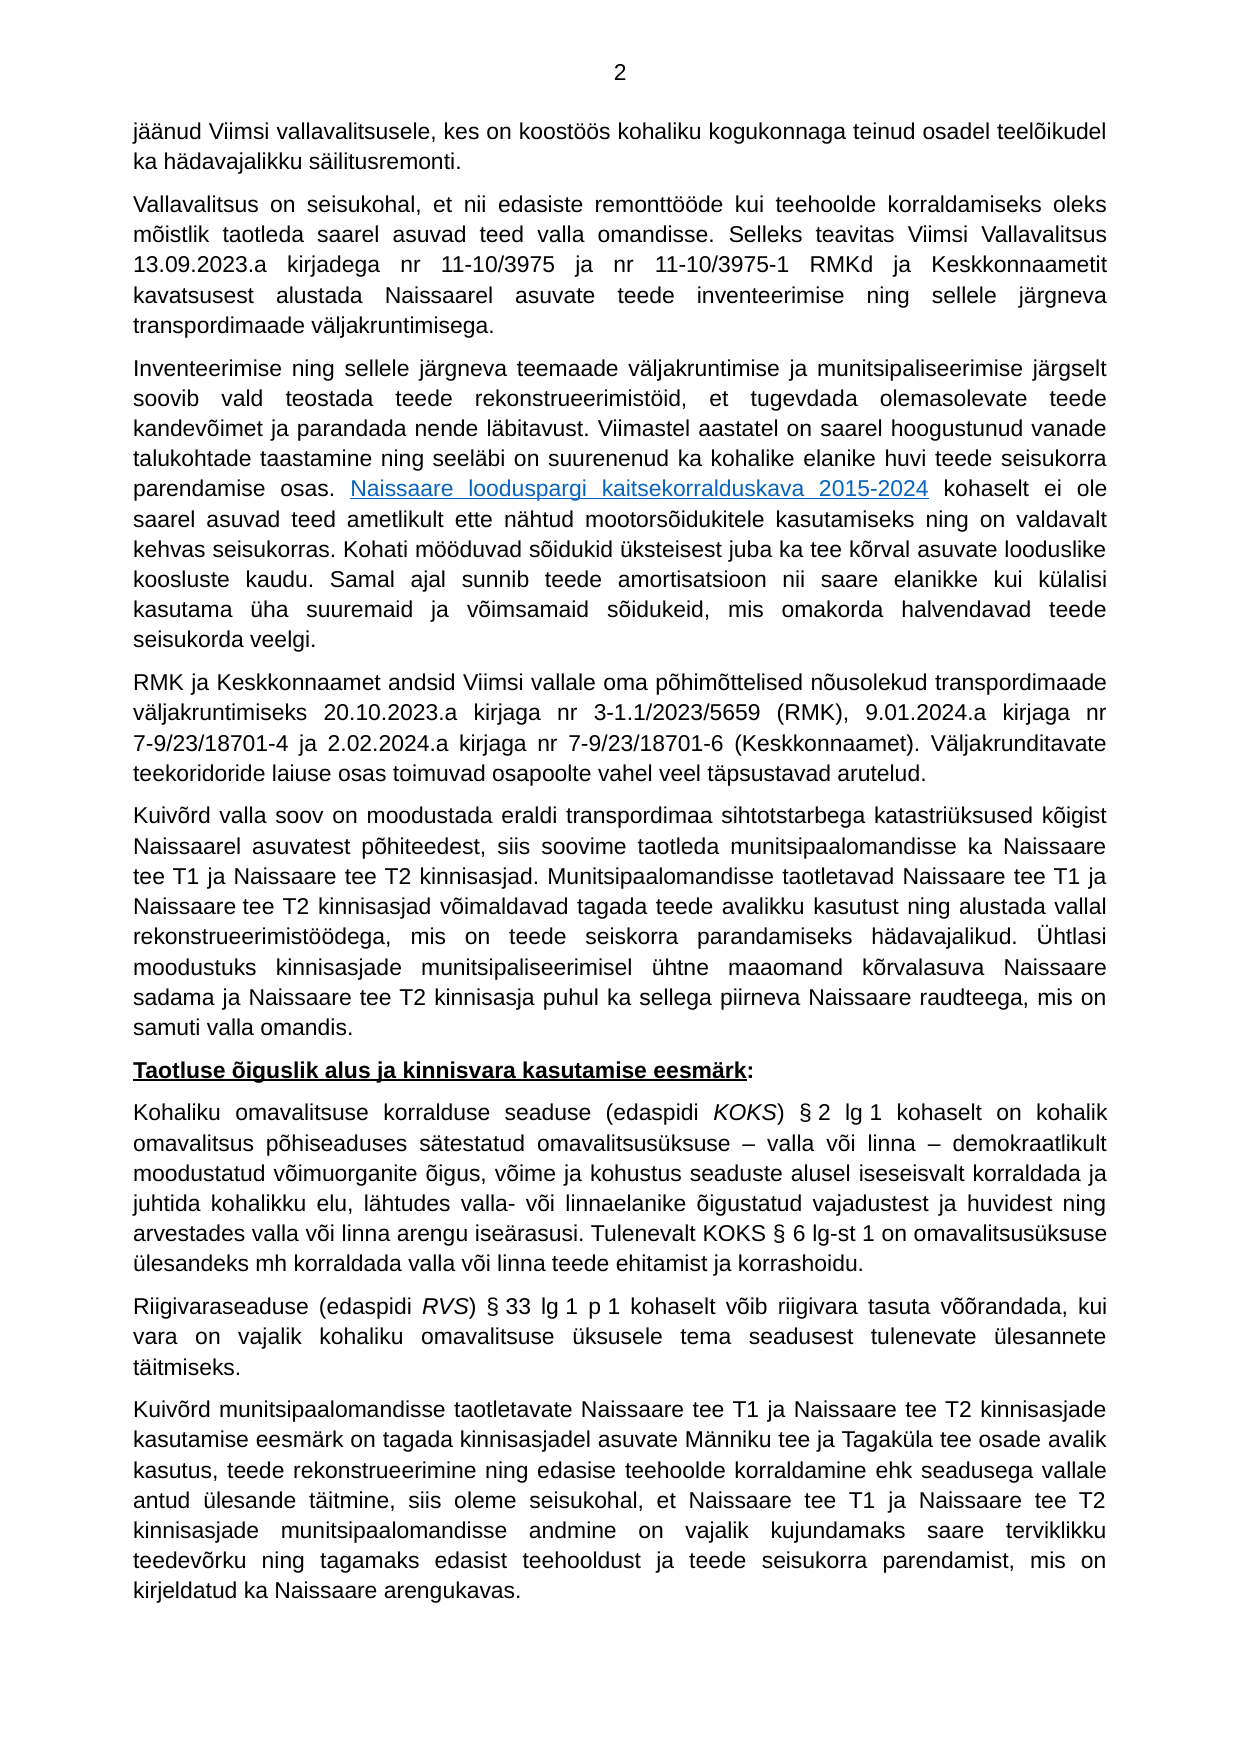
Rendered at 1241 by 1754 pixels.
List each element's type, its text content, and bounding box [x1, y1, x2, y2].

text Riigivaraseaduse (edaspidi RVS) § 33 lg 1 p 1 kohaselt võib riigivara tasuta võõrandada, kui vara on vajalik kohaliku omavalitsuse üksusele tema seadusest tulenevate ülesannete täitmiseks. [133, 1293, 1107, 1380]
text Kohaliku omavalitsuse korralduse seaduse (edaspidi KOKS) § 2 lg 1 kohaselt on kohalik omavalitsus põhiseaduses sätestatud omavalitsusüksuse – valla või linna – demokraatlikult moodustatud võimuorganite õigus, võime ja kohustus seaduste alusel iseseisvalt korraldada ja juhtida kohalikku elu, lähtudes valla- või linnaelanike õigustatud vajadustest ja huvidest ning arvestades valla või linna arengu iseärasusi. Tulenevalt KOKS § 6 lg-st 1 on omavalitsusüksuse ülesandeks mh korraldada valla või linna teede ehitamist ja korrashoidu. [133, 1099, 1107, 1277]
text Vallavalitsus on seisukohal, et nii edasiste remonttööde kui teehoolde korraldamiseks oleks mõistlik taotleda saarel asuvad teed valla omandisse. Selleks teavitas Viimsi Vallavalitsus 13.09.2023.a kirjadega nr 11-10/3975 ja nr 11-10/3975-1 RMKd ja Keskkonnaametit kavatsusest alustada Naissaarel asuvate teede inventeerimise ning sellele järgneva transpordimaade väljakruntimisega. [133, 191, 1107, 338]
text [133, 118, 1107, 175]
text RMK ja Keskkonnaamet andsid Viimsi vallale oma põhimõttelised nõusolekud transpordimaade väljakruntimiseks 20.10.2023.a kirjaga nr 3-1.1/2023/5659 (RMK), 9.01.2024.a kirjaga nr 7-9/23/18701-4 ja 2.02.2024.a kirjaga nr 7-9/23/18701-6 (Keskkonnaamet). Väljakrunditavate teekoridoride laiuse osas toimuvad osapoolte vahel veel täpsustavad arutelud. [133, 669, 1107, 786]
text Taotluse õiguslik alus ja kinnisvara kasutamise eesmärk: [133, 1057, 1107, 1083]
text Kuivõrd valla soov on moodustada eraldi transpordimaa sihtotstarbega katastriüksused kõigist Naissaarel asuvatest põhiteedest, siis soovime taotleda munitsipaalomandisse ka Naissaare tee T1 ja Naissaare tee T2 kinnisasjad. Munitsipaalomandisse taotletavad Naissaare tee T1 ja Naissaare tee T2 kinnisasjad võimaldavad tagada teede avalikku kasutust ning alustada vallal rekonstrueerimistöödega, mis on teede seiskorra parandamiseks hädavajalikud. Ühtlasi moodustuks kinnisasjade munitsipaliseerimisel ühtne maaomand kõrvalasuva Naissaare sadama ja Naissaare tee T2 kinnisasja puhul ka sellega piirneva Naissaare raudteega, mis on samuti valla omandis. [133, 802, 1107, 1040]
text Kuivõrd munitsipaalomandisse taotletavate Naissaare tee T1 ja Naissaare tee T2 kinnisasjade kasutamise eesmärk on tagada kinnisasjadel asuvate Männiku tee ja Tagaküla tee osade avalik kasutus, teede rekonstrueerimine ning edasise teehoolde korraldamine ehk seadusega vallale antud ülesande täitmine, siis oleme seisukohal, et Naissaare tee T1 ja Naissaare tee T2 kinnisasjade munitsipaalomandisse andmine on vajalik kujundamaks saare terviklikku teedevõrku ning tagamaks edasist teehooldust ja teede seisukorra parendamist, mis on kirjeldatud ka Naissaare arengukavas. [133, 1396, 1107, 1604]
text Inventeerimise ning sellele järgneva teemaade väljakruntimise ja munitsipaliseerimise järgselt soovib vald teostada teede rekonstrueerimistöid, et tugevdada olemasolevate teede kandevõimet ja parandada nende läbitavust. Viimastel aastatel on saarel hoogustunud vanade talukohtade taastamine ning seeläbi on suurenenud ka kohalike elanike huvi teede seisukorra parendamise osas. Naissaare looduspargi kaitsekorralduskava 2015-2024 kohaselt ei ole saarel asuvad teed ametlikult ette nähtud mootorsõidukitele kasutamiseks ning on valdavalt kehvas seisukorras. Kohati mööduvad sõidukid üksteisest juba ka tee kõrval asuvate looduslike koosluste kaudu. Samal ajal sunnib teede amortisatsioon nii saare elanikke kui külalisi kasutama üha suuremaid ja võimsamaid sõidukeid, mis omakorda halvendavad teede seisukorda veelgi. [133, 354, 1107, 653]
